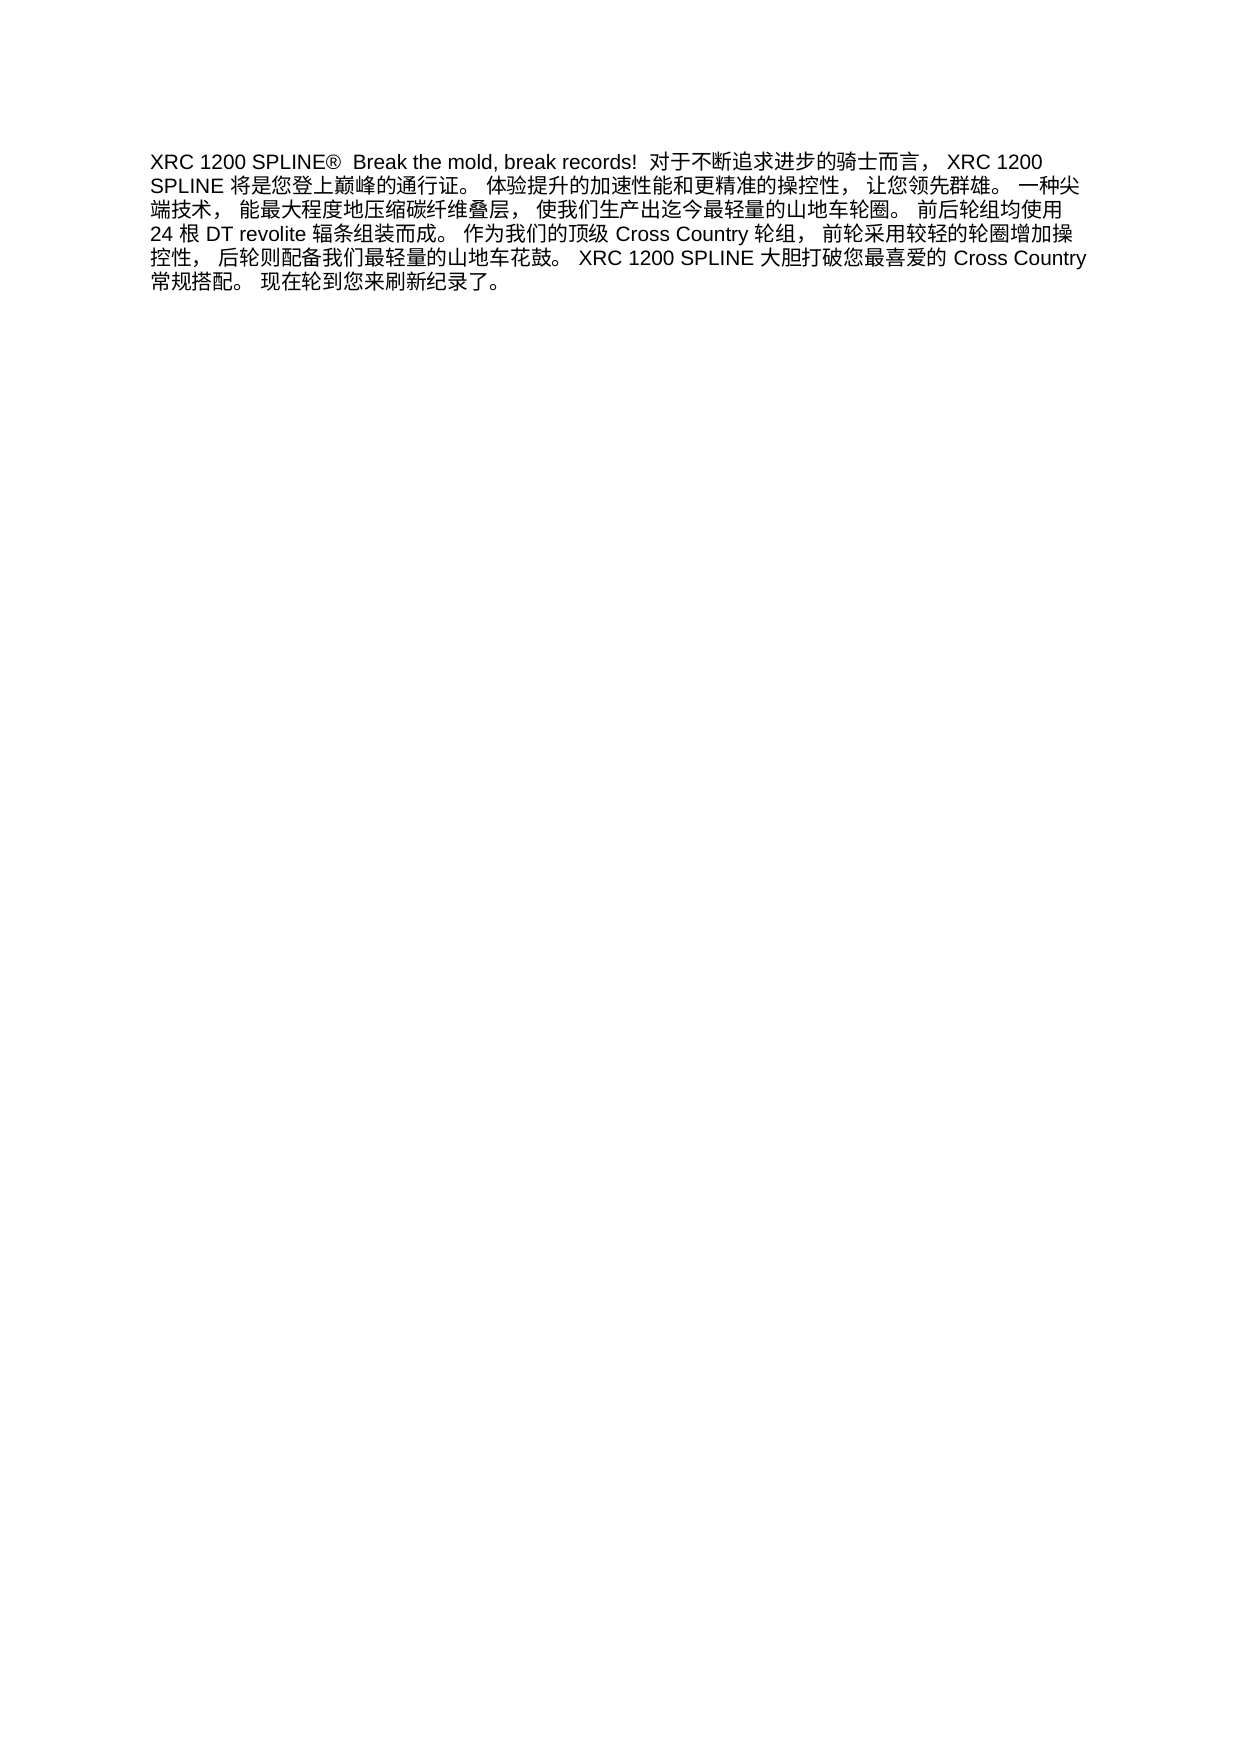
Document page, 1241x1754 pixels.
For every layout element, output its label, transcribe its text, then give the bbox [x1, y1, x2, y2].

text XRC 1200 SPLINE® Break the mold, break records! 对于不断追求进步的骑士而言， XRC 1200 SPLINE 将是您登上巅峰的通行证。 体验提升的加速性能和更精准的操控性， 让您领先群雄。 一种尖端技术， 能最大程度地压缩碳纤维叠层， 使我们生产出迄今最轻量的山地车轮圈。 前后轮组均使用 24 根 DT revolite 辐条组装而成。 作为我们的顶级 Cross Country 轮组， 前轮采用较轻的轮圈增加操控性， 后轮则配备我们最轻量的山地车花鼓。 XRC 1200 SPLINE 大胆打破您最喜爱的 Cross Country 常规搭配。 现在轮到您来刷新纪录了。 [150, 150, 1090, 294]
